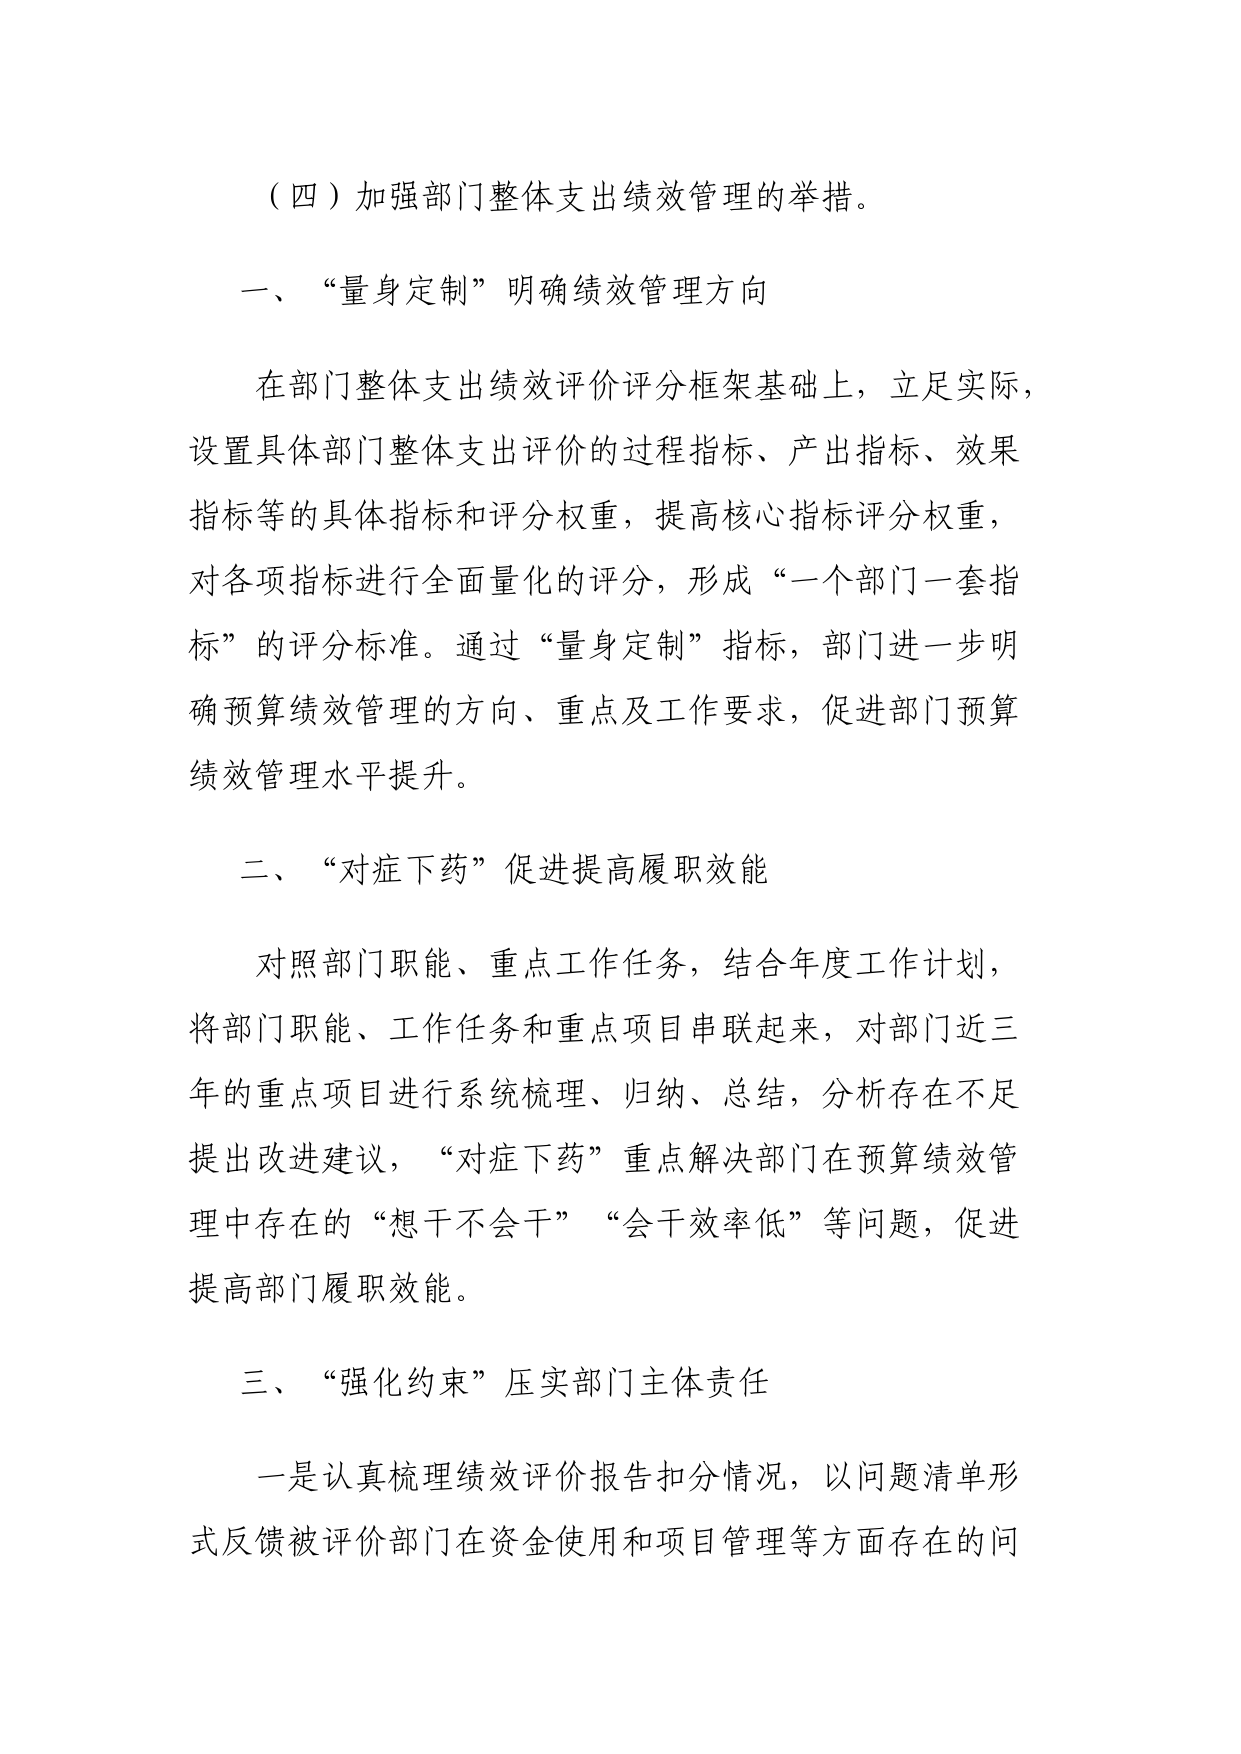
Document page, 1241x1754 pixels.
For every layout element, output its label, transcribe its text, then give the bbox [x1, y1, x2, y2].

text 三、“强化约束”压实部门主体责任 [187, 1348, 1053, 1413]
text 一、“量身定制”明确绩效管理方向 [187, 256, 1053, 321]
text 二、“对症下药”促进提高履职效能 [187, 834, 1053, 899]
text 对照部门职能、重点工作任务，结合年度工作计划，将部门职能、工作任务和重点项目串联起来，对部门近三年的重点项目进行系统梳理、归纳、总结，分析存在不足提出改进建议，“对症下药”重点解决部门在预算绩效管理中存在的“想干不会干”“会干效率低”等问题，促进提高部门履职效能。 [187, 929, 1053, 1319]
text 在部门整体支出绩效评价评分框架基础上，立足实际，设置具体部门整体支出评价的过程指标、产出指标、效果指标等的具体指标和评分权重，提高核心指标评分权重，对各项指标进行全面量化的评分，形成“一个部门一套指标”的评分标准。通过“量身定制”指标，部门进一步明确预算绩效管理的方向、重点及工作要求，促进部门预算绩效管理水平提升。 [187, 350, 1053, 805]
text （四）加强部门整体支出绩效管理的举措。 [187, 162, 1053, 227]
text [187, 1442, 1053, 1572]
